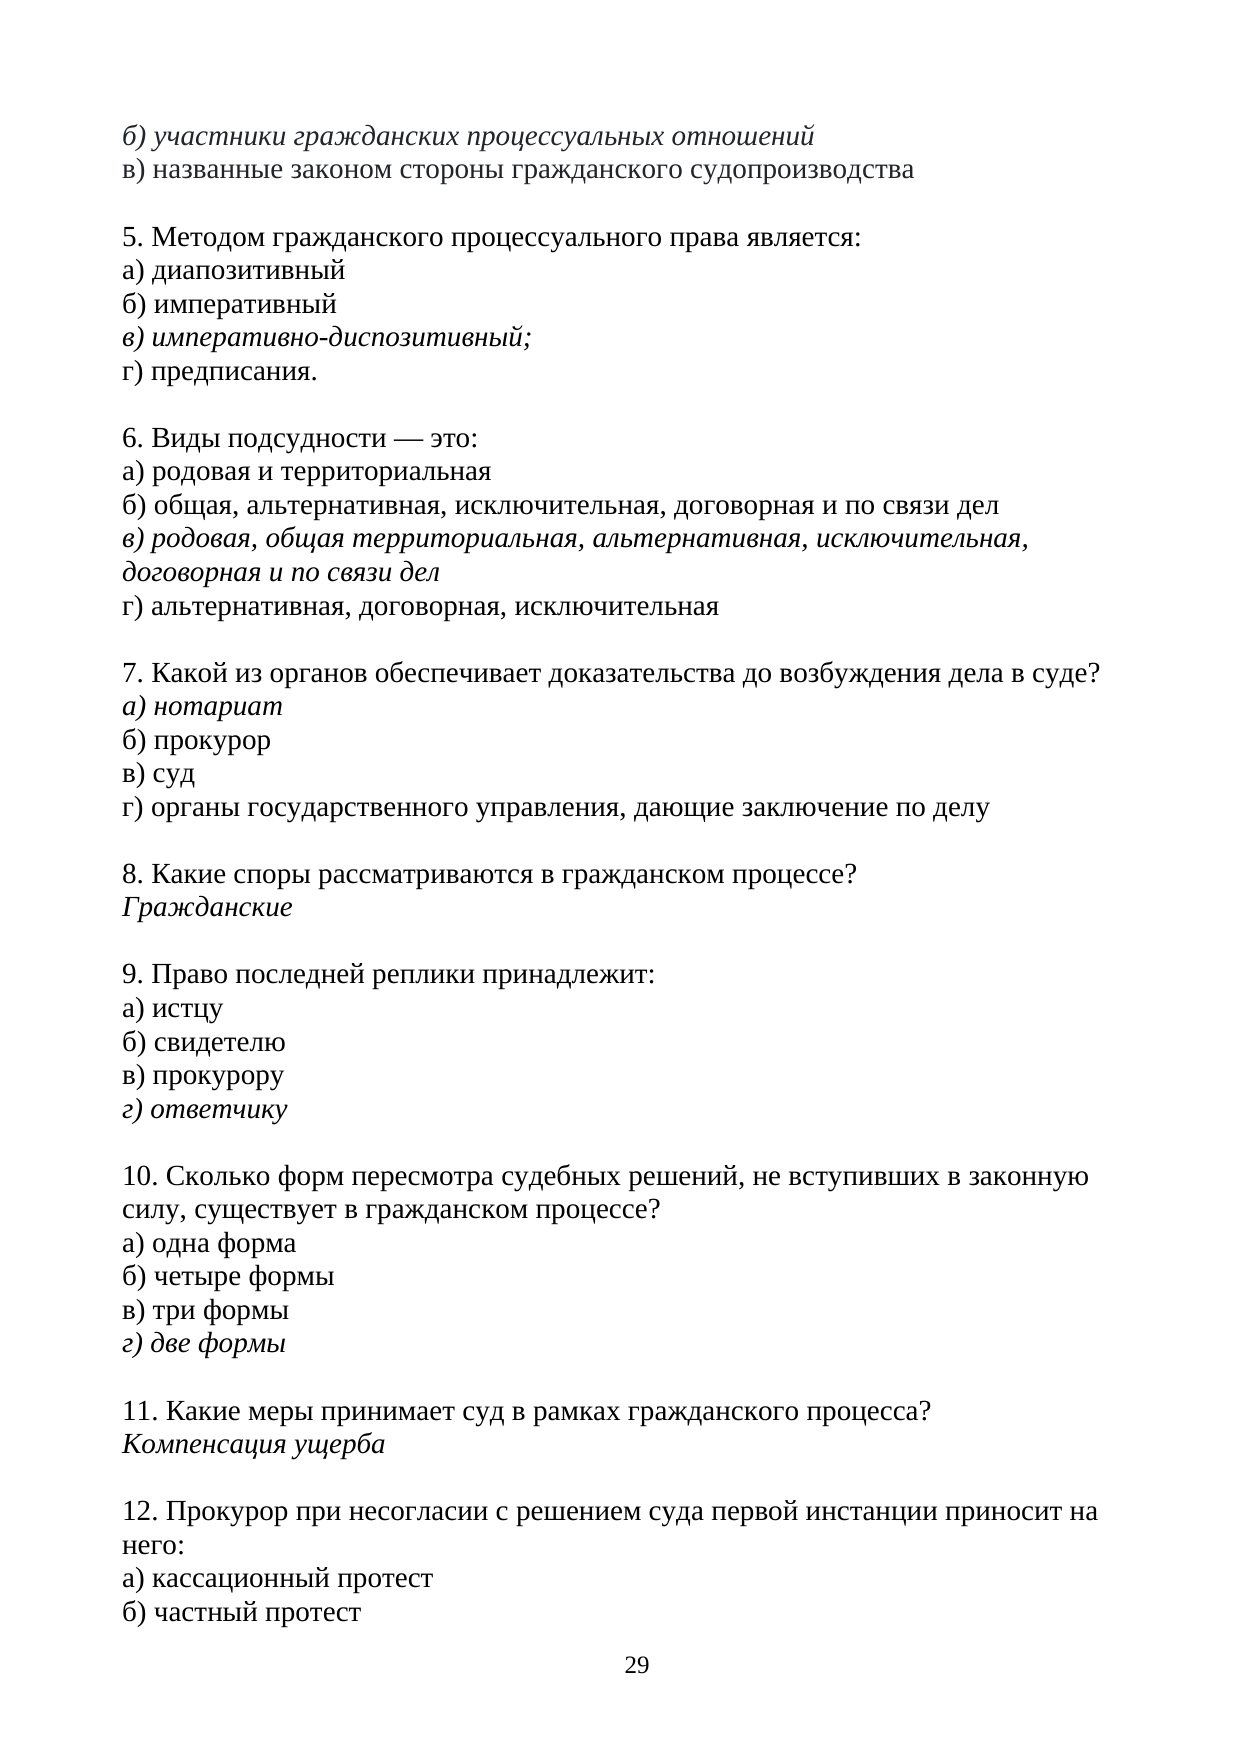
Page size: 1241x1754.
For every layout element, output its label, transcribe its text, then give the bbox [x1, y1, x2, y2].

text 8. Какие споры рассматриваются в гражданском процессе? [122, 856, 1152, 889]
text а) истцу [122, 990, 1152, 1024]
text г) ответчику [122, 1091, 1152, 1124]
text в) родовая, общая территориальная, альтернативная, исключительная, договорная и по связи дел [122, 521, 1152, 588]
text б) общая, альтернативная, исключительная, договорная и по связи дел [122, 487, 1152, 521]
text а) кассационный протест [122, 1560, 1152, 1594]
text б) прокурор [122, 722, 1152, 755]
text 9. Право последней реплики принадлежит: [122, 957, 1152, 990]
text г) предписания. [122, 353, 1152, 386]
text 12. Прокурор при несогласии с решением суда первой инстанции приносит на него: [122, 1493, 1152, 1560]
text а) нотариат [122, 688, 1152, 722]
text а) одна форма [122, 1225, 1152, 1258]
text г) две формы [122, 1326, 1152, 1359]
text 5. Методом гражданского процессуального права является: [122, 219, 1152, 252]
text б) свидетелю [122, 1024, 1152, 1057]
text а) диапозитивный [122, 252, 1152, 286]
text в) императивно-диспозитивный; [122, 319, 1152, 353]
text г) органы государственного управления, дающие заключение по делу [122, 789, 1152, 822]
text б) императивный [122, 286, 1152, 319]
text б) участники гражданских процессуальных отношений [122, 118, 1152, 152]
text в) суд [122, 755, 1152, 789]
text Гражданские [122, 889, 1152, 923]
text б) частный протест [122, 1594, 1152, 1627]
text 10. Сколько форм пересмотра судебных решений, не вступивших в законную силу, существует в гражданском процессе? [122, 1158, 1152, 1225]
text Компенсация ущерба [122, 1426, 1152, 1460]
text в) прокурору [122, 1057, 1152, 1091]
text в) названные законом стороны гражданского судопроизводства [122, 152, 1152, 185]
text а) родовая и территориальная [122, 453, 1152, 487]
text 6. Виды подсудности — это: [122, 420, 1152, 453]
text в) три формы [122, 1292, 1152, 1326]
text г) альтернативная, договорная, исключительная [122, 588, 1152, 621]
text б) четыре формы [122, 1258, 1152, 1292]
text 7. Какой из органов обеспечивает доказательства до возбуждения дела в суде? [122, 655, 1152, 688]
text 11. Какие меры принимает суд в рамках гражданского процесса? [122, 1393, 1152, 1426]
